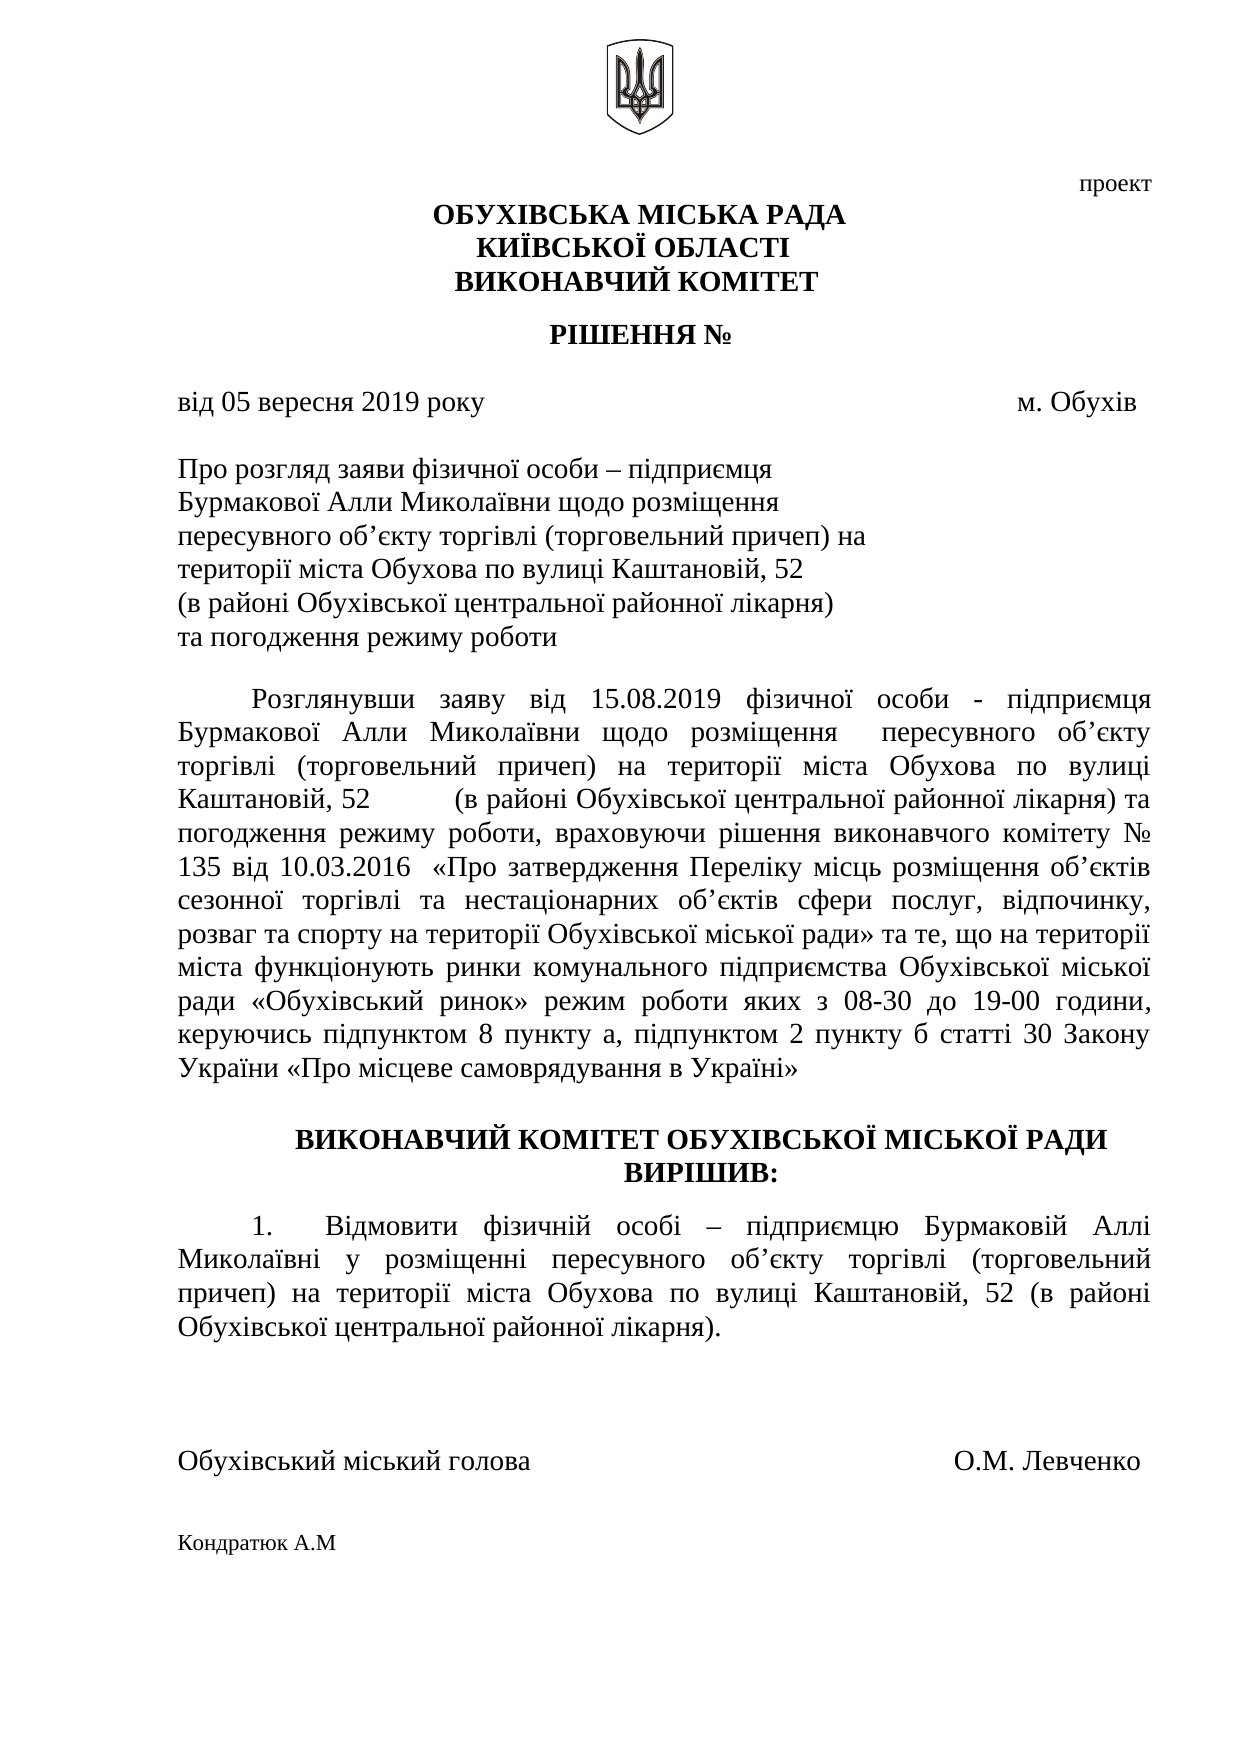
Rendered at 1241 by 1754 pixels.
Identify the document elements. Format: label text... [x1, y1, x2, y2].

text ВИКОНАВЧИЙ КОМІТЕТ [177, 264, 1152, 298]
text Розглянувши заяву від 15.08.2019 фізичної особи - підприємця Бурмакової Алли Миколаївни щодо розміщення пересувного об’єкту торгівлі (торговельний причеп) на території міста Обухова по вулиці Каштановій, 52 (в районі Обухівської центральної районної лікарня) та погодження режиму роботи, враховуючи рішення виконавчого комітету № 135 від 10.03.2016 «Про затвердження Переліку місць розміщення об’єктів сезонної торгівлі та нестаціонарних об’єктів сфери послуг, відпочинку, розваг та спорту на території Обухівської міської ради» та те, що на території міста функціонують ринки комунального підприємства Обухівської міської ради «Обухівський ринок» режим роботи яких з 08-30 до 19-00 години, керуючись підпунктом 8 пункту а, підпунктом 2 пункту б статті 30 Закону України «Про місцеве самоврядування в Україні» [177, 681, 1152, 1083]
text та погодження режиму роботи [177, 619, 1152, 652]
text Про розгляд заяви фізичної особи – підприємця [177, 451, 1152, 484]
text території міста Обухова по вулиці Каштановій, 52 [177, 552, 1152, 585]
text РІШЕННЯ № [177, 317, 1152, 350]
text Кондратюк А.М [177, 1529, 1152, 1556]
subtitle КИЇВСЬКОЇ ОБЛАСТІ [177, 231, 1152, 264]
text (в районі Обухівської центральної районної лікарня) [177, 585, 1152, 619]
subtitle ОБУХІВСЬКА МІСЬКА РАДА [177, 197, 1167, 231]
list Відмовити фізичній особі – підприємцю Бурмаковій Аллі Миколаївні у розміщенні пересувного об’єкту торгівлі (торговельний причеп) на території міста Обухова по вулиці Каштановій, 52 (в районі Обухівської центральної районної лікарня). [177, 1208, 1152, 1342]
text від 05 вересня 2019 року м. Обухів [177, 384, 1152, 417]
text проект [177, 168, 1152, 197]
text ВИРІШИВ: [177, 1155, 1152, 1189]
text Обухівський міський голова О.М. Левченко [177, 1443, 1152, 1476]
text ВИКОНАВЧИЙ КОМІТЕТ ОБУХІВСЬКОЇ МІСЬКОЇ РАДИ [177, 1122, 1152, 1155]
text пересувного об’єкту торгівлі (торговельний причеп) на [177, 518, 1152, 552]
text Бурмакової Алли Миколаївни щодо розміщення [177, 484, 1152, 518]
